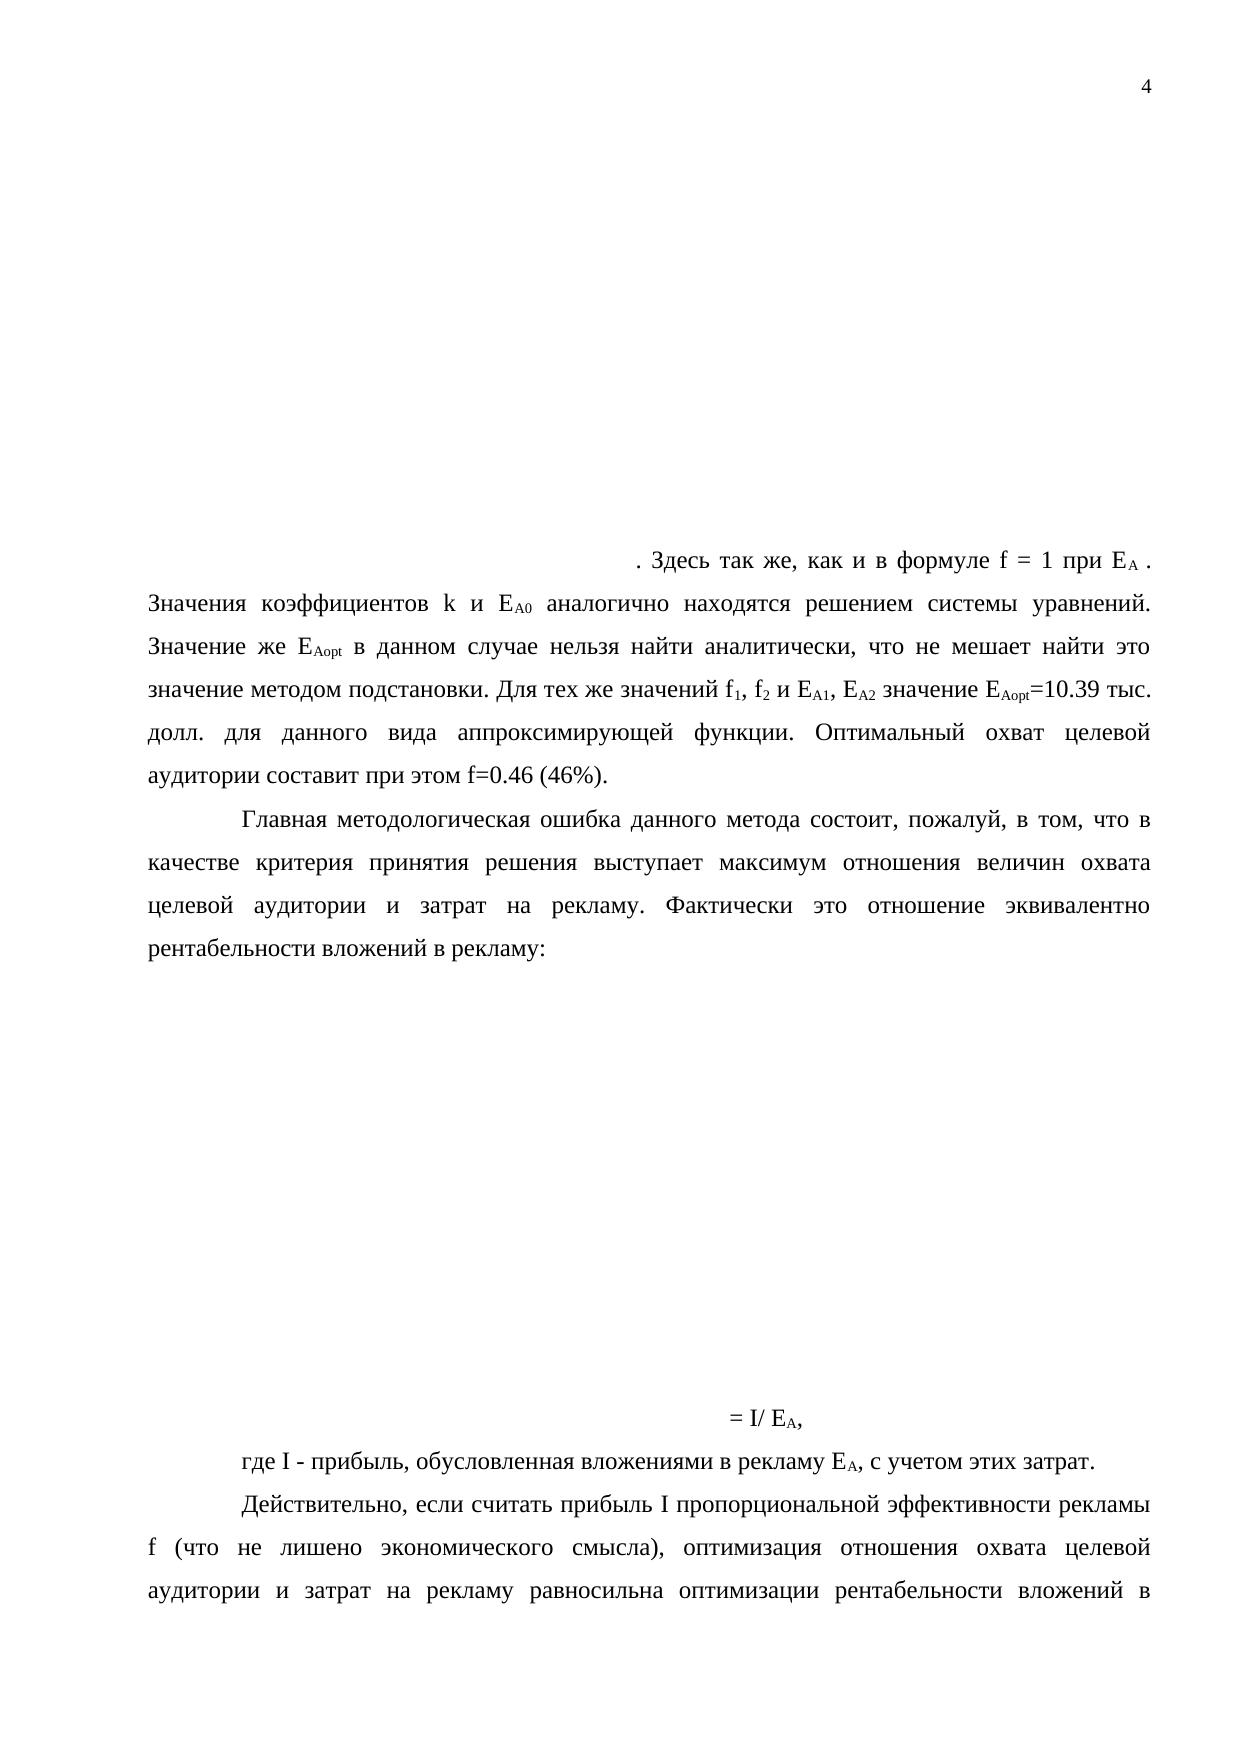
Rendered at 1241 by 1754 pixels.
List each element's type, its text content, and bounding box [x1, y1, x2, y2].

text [148, 1489, 1152, 1604]
text Главная методологическая ошибка данного метода состоит, пожалуй, в том, что в качестве критерия принятия решения выступает максимум отношения величин охвата целевой аудитории и затрат на рекламу. Фактически это отношение эквивалентно рентабельности вложений в рекламу: [148, 804, 1152, 962]
text где I - прибыль, обусловленная вложениями в рекламу EA, с учетом этих затрат. [148, 1446, 1152, 1475]
text = I/ EA, [148, 976, 1152, 1432]
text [148, 118, 1152, 789]
